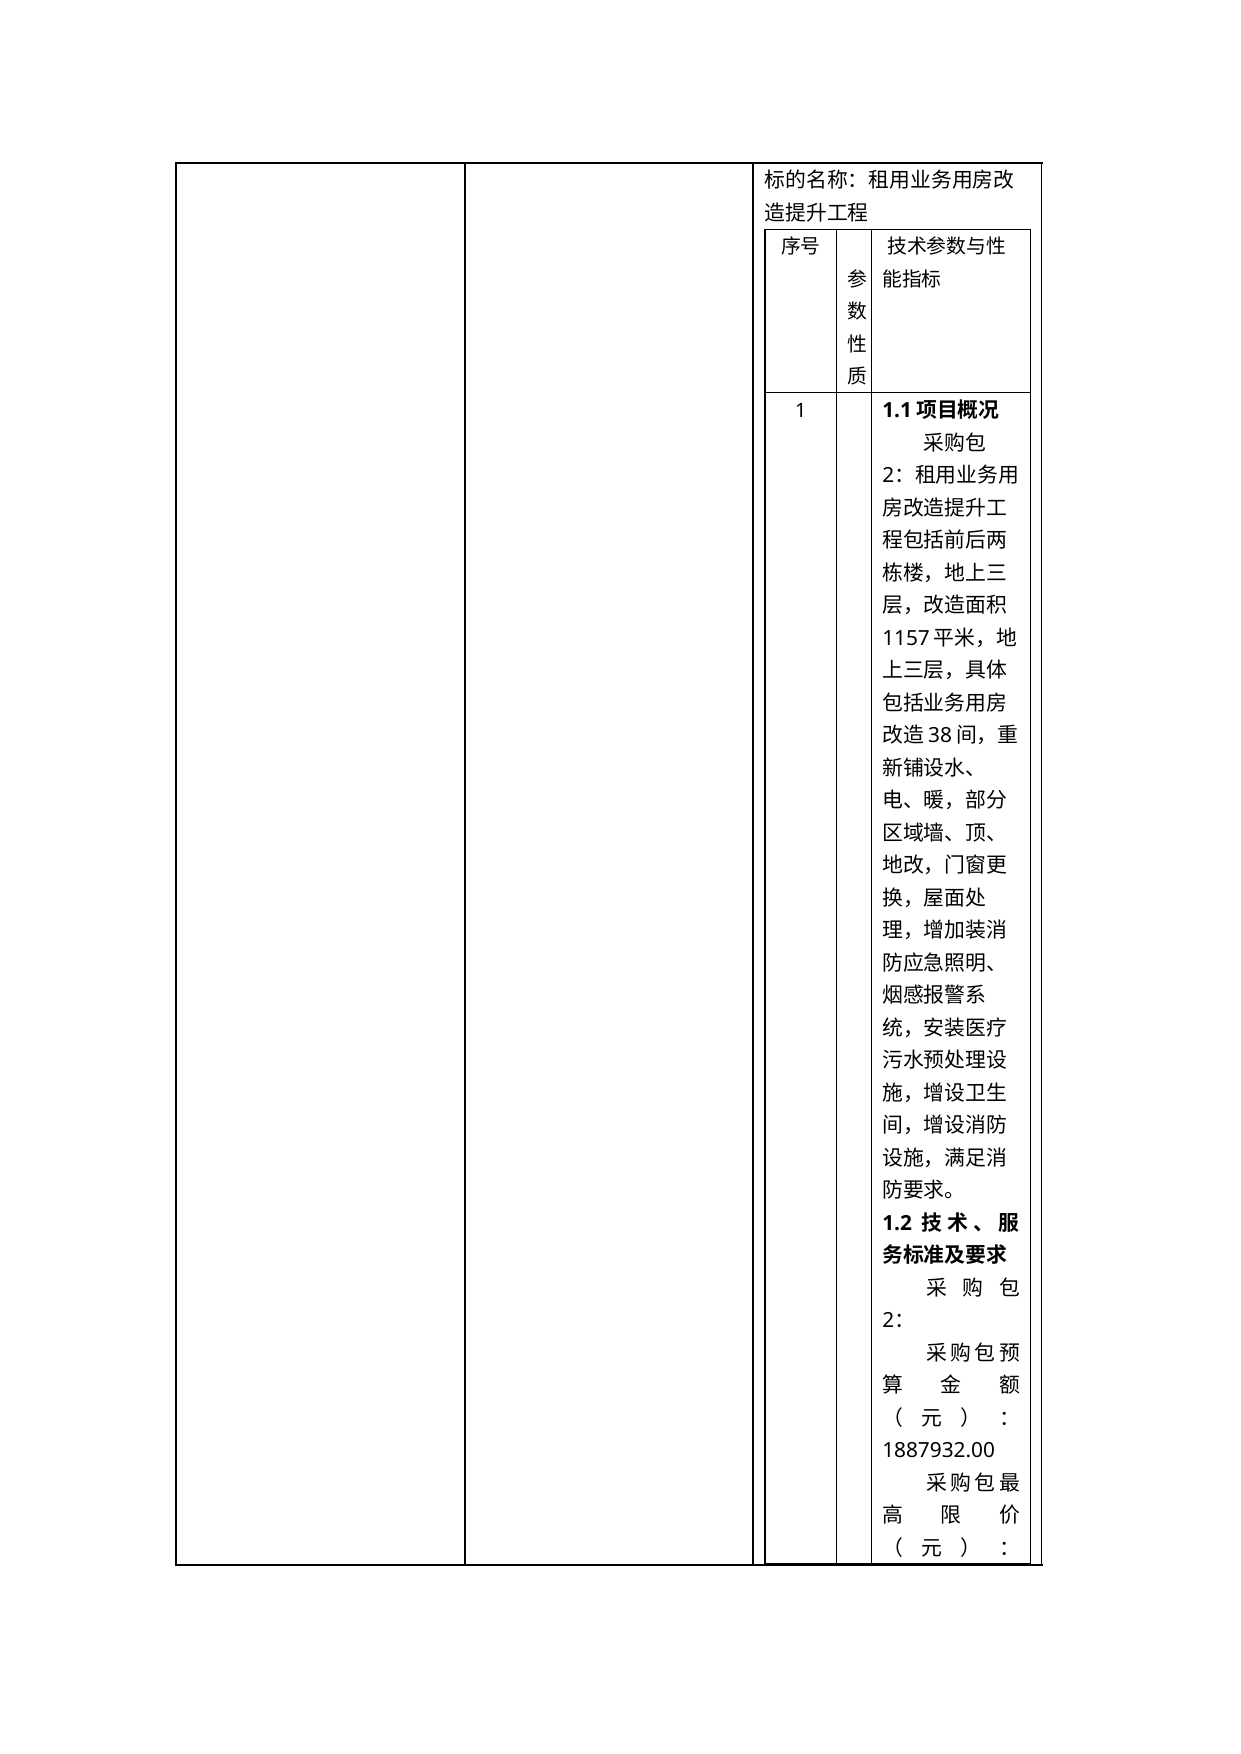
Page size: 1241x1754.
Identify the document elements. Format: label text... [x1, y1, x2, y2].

table_cell [466, 164, 752, 1564]
table_cell 1 [177, 164, 464, 1564]
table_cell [754, 164, 1041, 1564]
